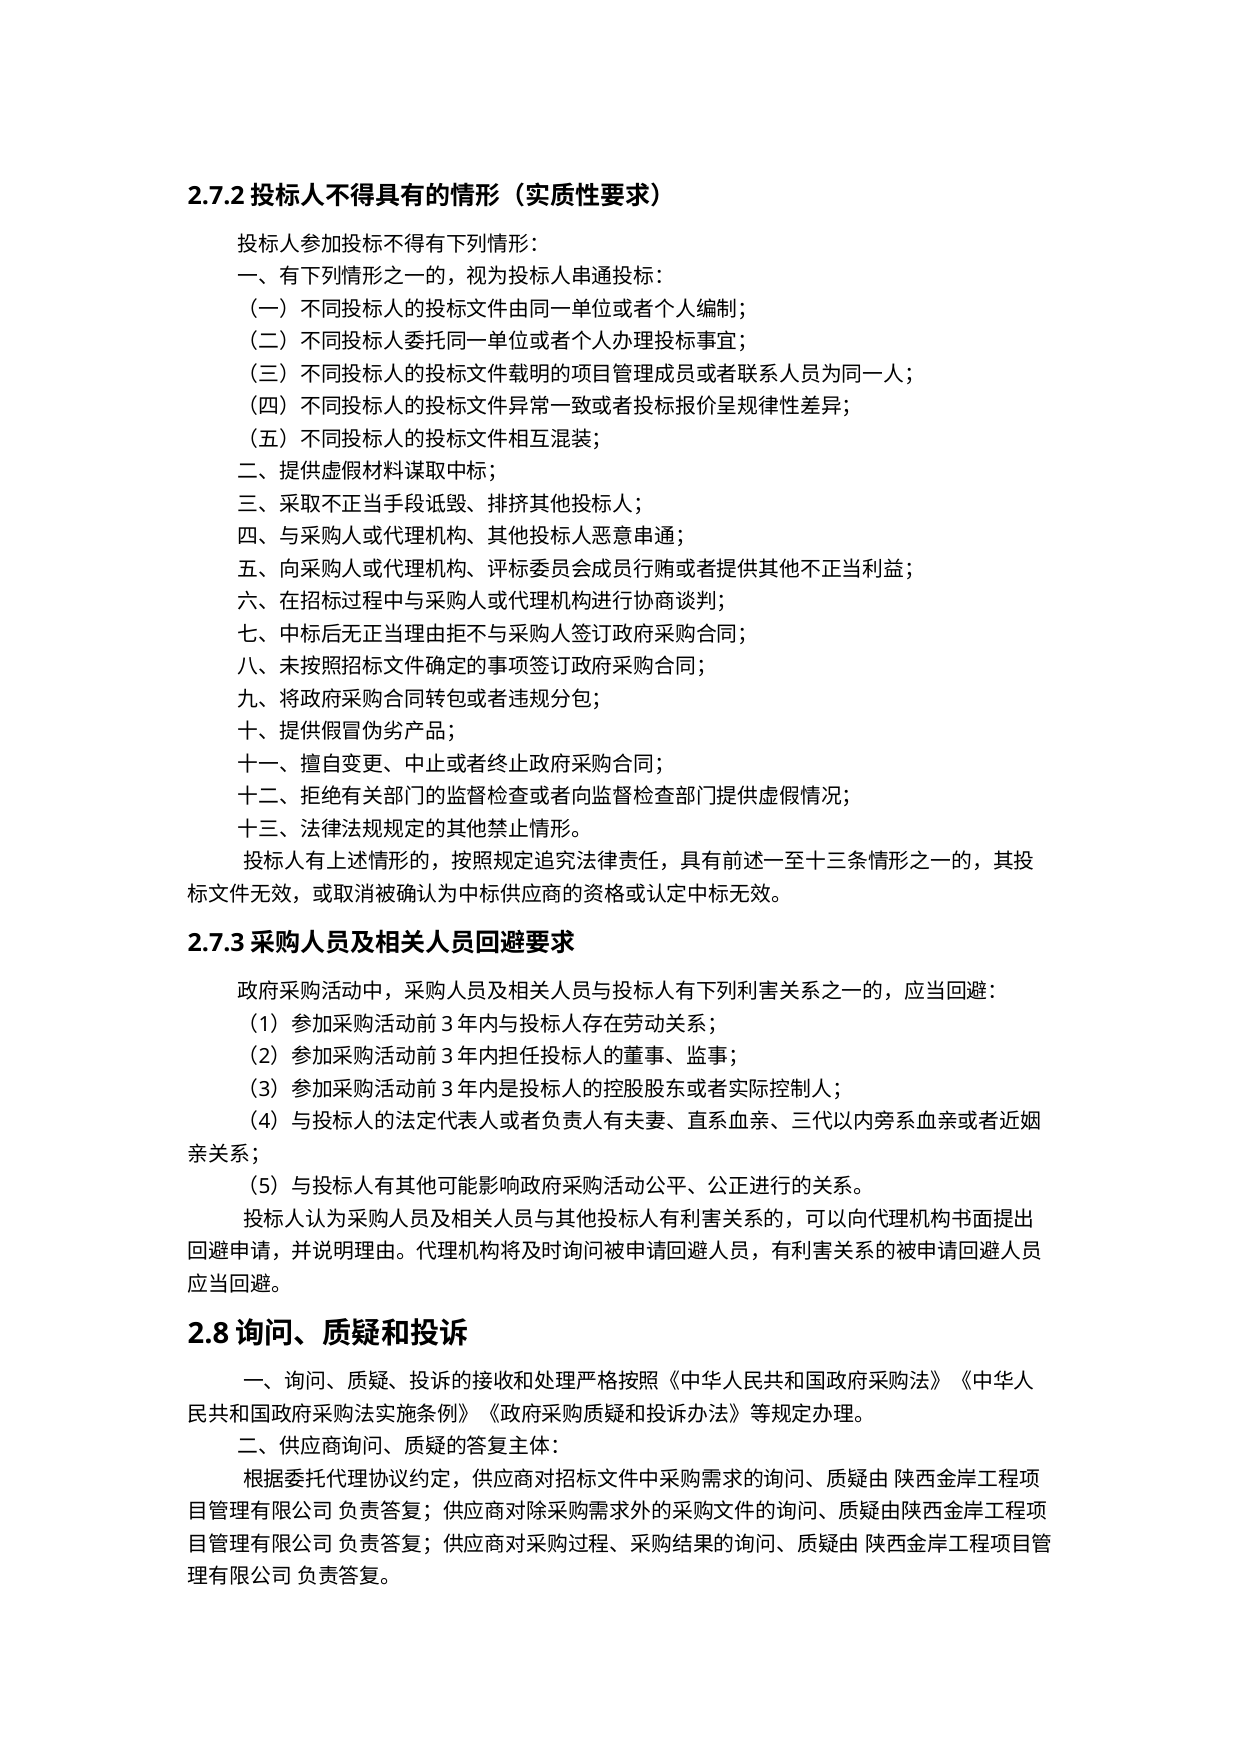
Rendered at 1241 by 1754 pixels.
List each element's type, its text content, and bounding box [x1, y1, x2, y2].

text 七、中标后无正当理由拒不与采购人签订政府采购合同； [187, 617, 1053, 649]
text 根据委托代理协议约定，供应商对招标文件中采购需求的询问、质疑由 陕西金岸工程项目管理有限公司 负责答复；供应商对除采购需求外的采购文件的询问、质疑由陕西金岸工程项目管理有限公司 负责答复；供应商对采购过程、采购结果的询问、质疑由 陕西金岸工程项目管理有限公司 负责答复。 [187, 1462, 1053, 1592]
text 一、询问、质疑、投诉的接收和处理严格按照《中华人民共和国政府采购法》《中华人民共和国政府采购法实施条例》《政府采购质疑和投诉办法》等规定办理。 [187, 1364, 1053, 1429]
text 一、有下列情形之一的，视为投标人串通投标： [187, 259, 1053, 292]
text 六、在招标过程中与采购人或代理机构进行协商谈判； [187, 584, 1053, 617]
text 2.7.3采购人员及相关人员回避要求 [187, 909, 1053, 974]
text （四）不同投标人的投标文件异常一致或者投标报价呈规律性差异； [187, 389, 1053, 422]
text 2.7.2投标人不得具有的情形（实质性要求） [187, 162, 1053, 227]
text 十二、拒绝有关部门的监督检查或者向监督检查部门提供虚假情况； [187, 779, 1053, 812]
text 二、提供虚假材料谋取中标； [187, 454, 1053, 487]
text （1）参加采购活动前3年内与投标人存在劳动关系； [187, 1007, 1053, 1039]
text 九、将政府采购合同转包或者违规分包； [187, 682, 1053, 714]
text 投标人有上述情形的，按照规定追究法律责任，具有前述一至十三条情形之一的，其投标文件无效，或取消被确认为中标供应商的资格或认定中标无效。 [187, 844, 1053, 909]
text 投标人认为采购人员及相关人员与其他投标人有利害关系的，可以向代理机构书面提出回避申请，并说明理由。代理机构将及时询问被申请回避人员，有利害关系的被申请回避人员应当回避。 [187, 1202, 1053, 1299]
text 2.8询问、质疑和投诉 [187, 1299, 1053, 1364]
text （五）不同投标人的投标文件相互混装； [187, 422, 1053, 454]
text 四、与采购人或代理机构、其他投标人恶意串通； [187, 519, 1053, 552]
text 三、采取不正当手段诋毁、排挤其他投标人； [187, 487, 1053, 519]
text 十三、法律法规规定的其他禁止情形。 [187, 812, 1053, 844]
text 投标人参加投标不得有下列情形： [187, 227, 1053, 259]
text （二）不同投标人委托同一单位或者个人办理投标事宜； [187, 324, 1053, 357]
text 政府采购活动中，采购人员及相关人员与投标人有下列利害关系之一的，应当回避： [187, 974, 1053, 1007]
text （三）不同投标人的投标文件载明的项目管理成员或者联系人员为同一人； [187, 357, 1053, 389]
text 二、供应商询问、质疑的答复主体： [187, 1429, 1053, 1462]
text （5）与投标人有其他可能影响政府采购活动公平、公正进行的关系。 [187, 1169, 1053, 1202]
text （3）参加采购活动前3年内是投标人的控股股东或者实际控制人； [187, 1072, 1053, 1104]
text 十一、擅自变更、中止或者终止政府采购合同； [187, 747, 1053, 779]
text （4）与投标人的法定代表人或者负责人有夫妻、直系血亲、三代以内旁系血亲或者近姻亲关系； [187, 1104, 1053, 1169]
text （一）不同投标人的投标文件由同一单位或者个人编制； [187, 292, 1053, 324]
text 八、未按照招标文件确定的事项签订政府采购合同； [187, 649, 1053, 682]
text 五、向采购人或代理机构、评标委员会成员行贿或者提供其他不正当利益； [187, 552, 1053, 584]
text 十、提供假冒伪劣产品； [187, 714, 1053, 747]
text （2）参加采购活动前3年内担任投标人的董事、监事； [187, 1039, 1053, 1072]
